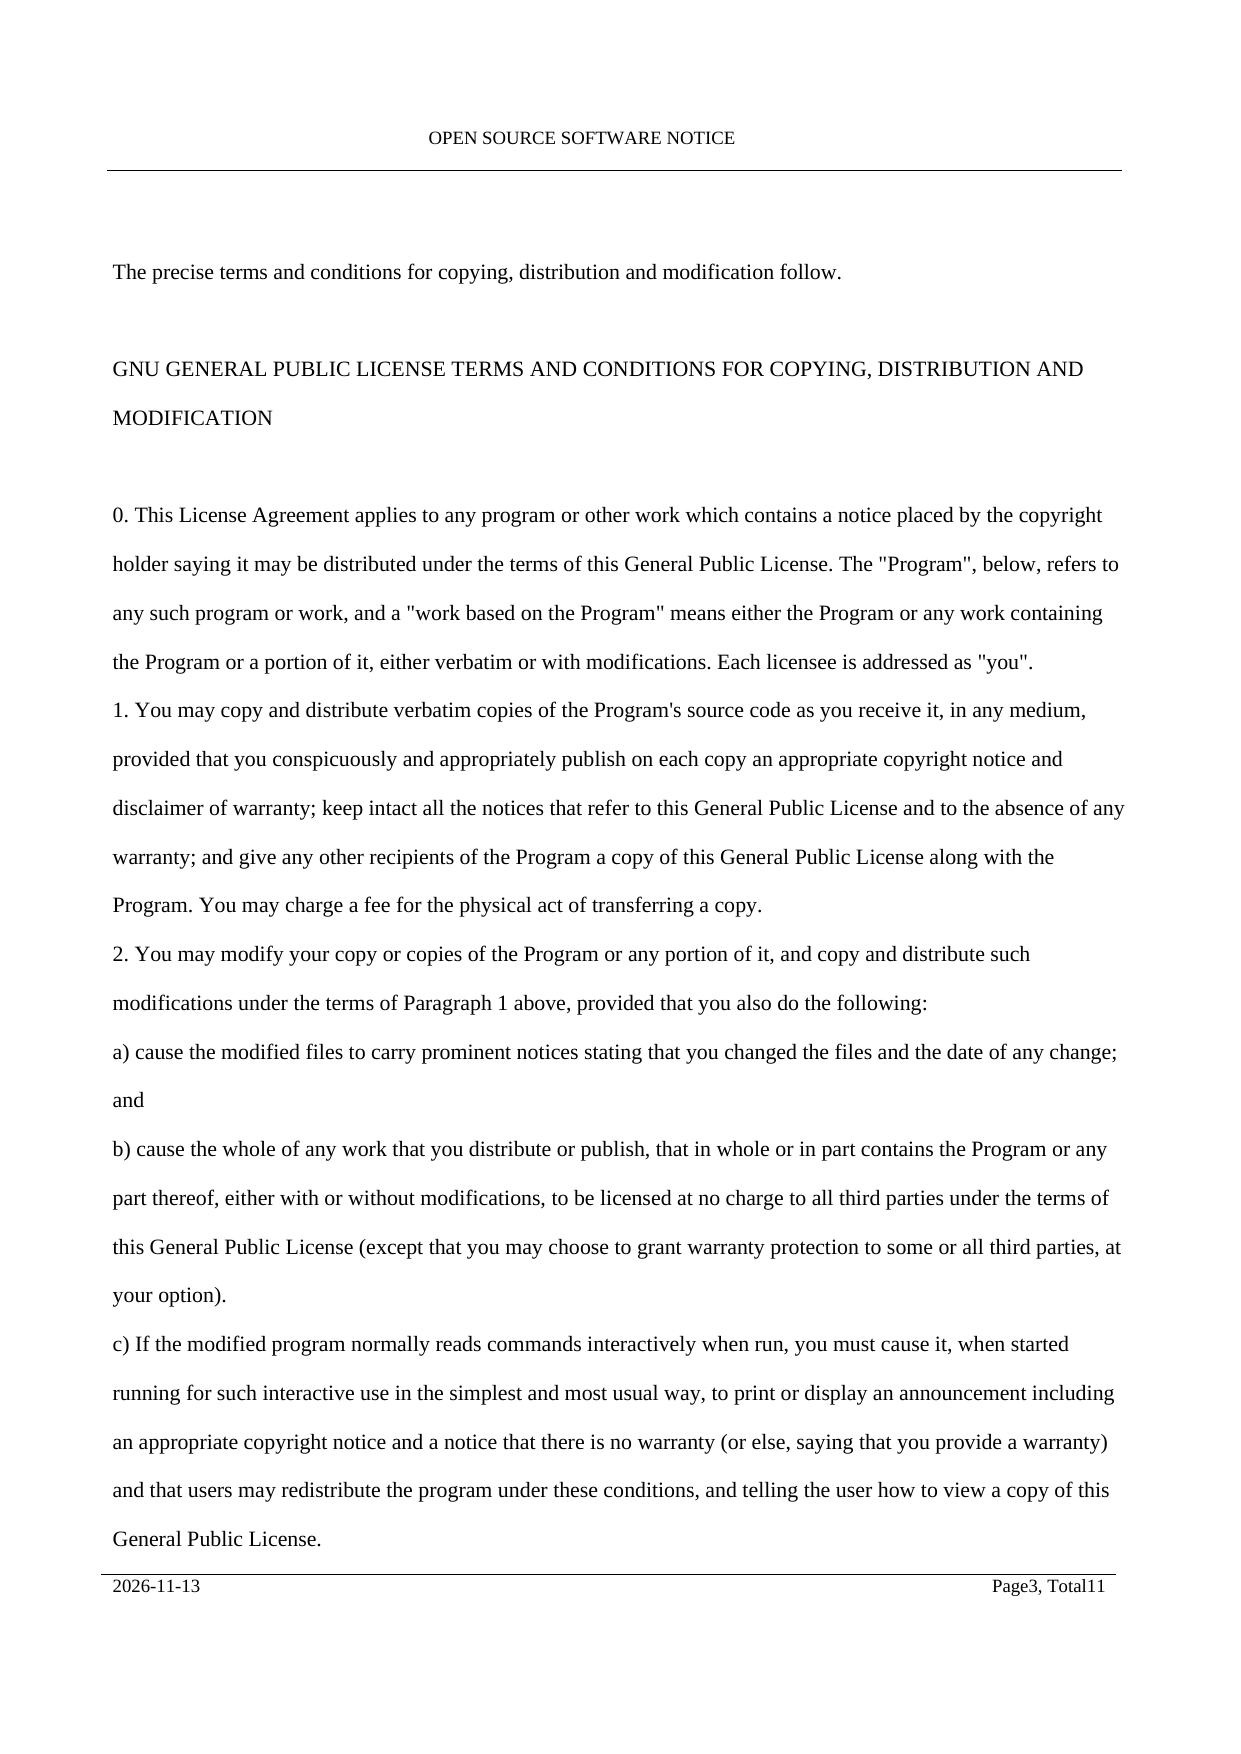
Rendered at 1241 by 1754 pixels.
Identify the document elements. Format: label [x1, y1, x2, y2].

text [112, 206, 1128, 1555]
